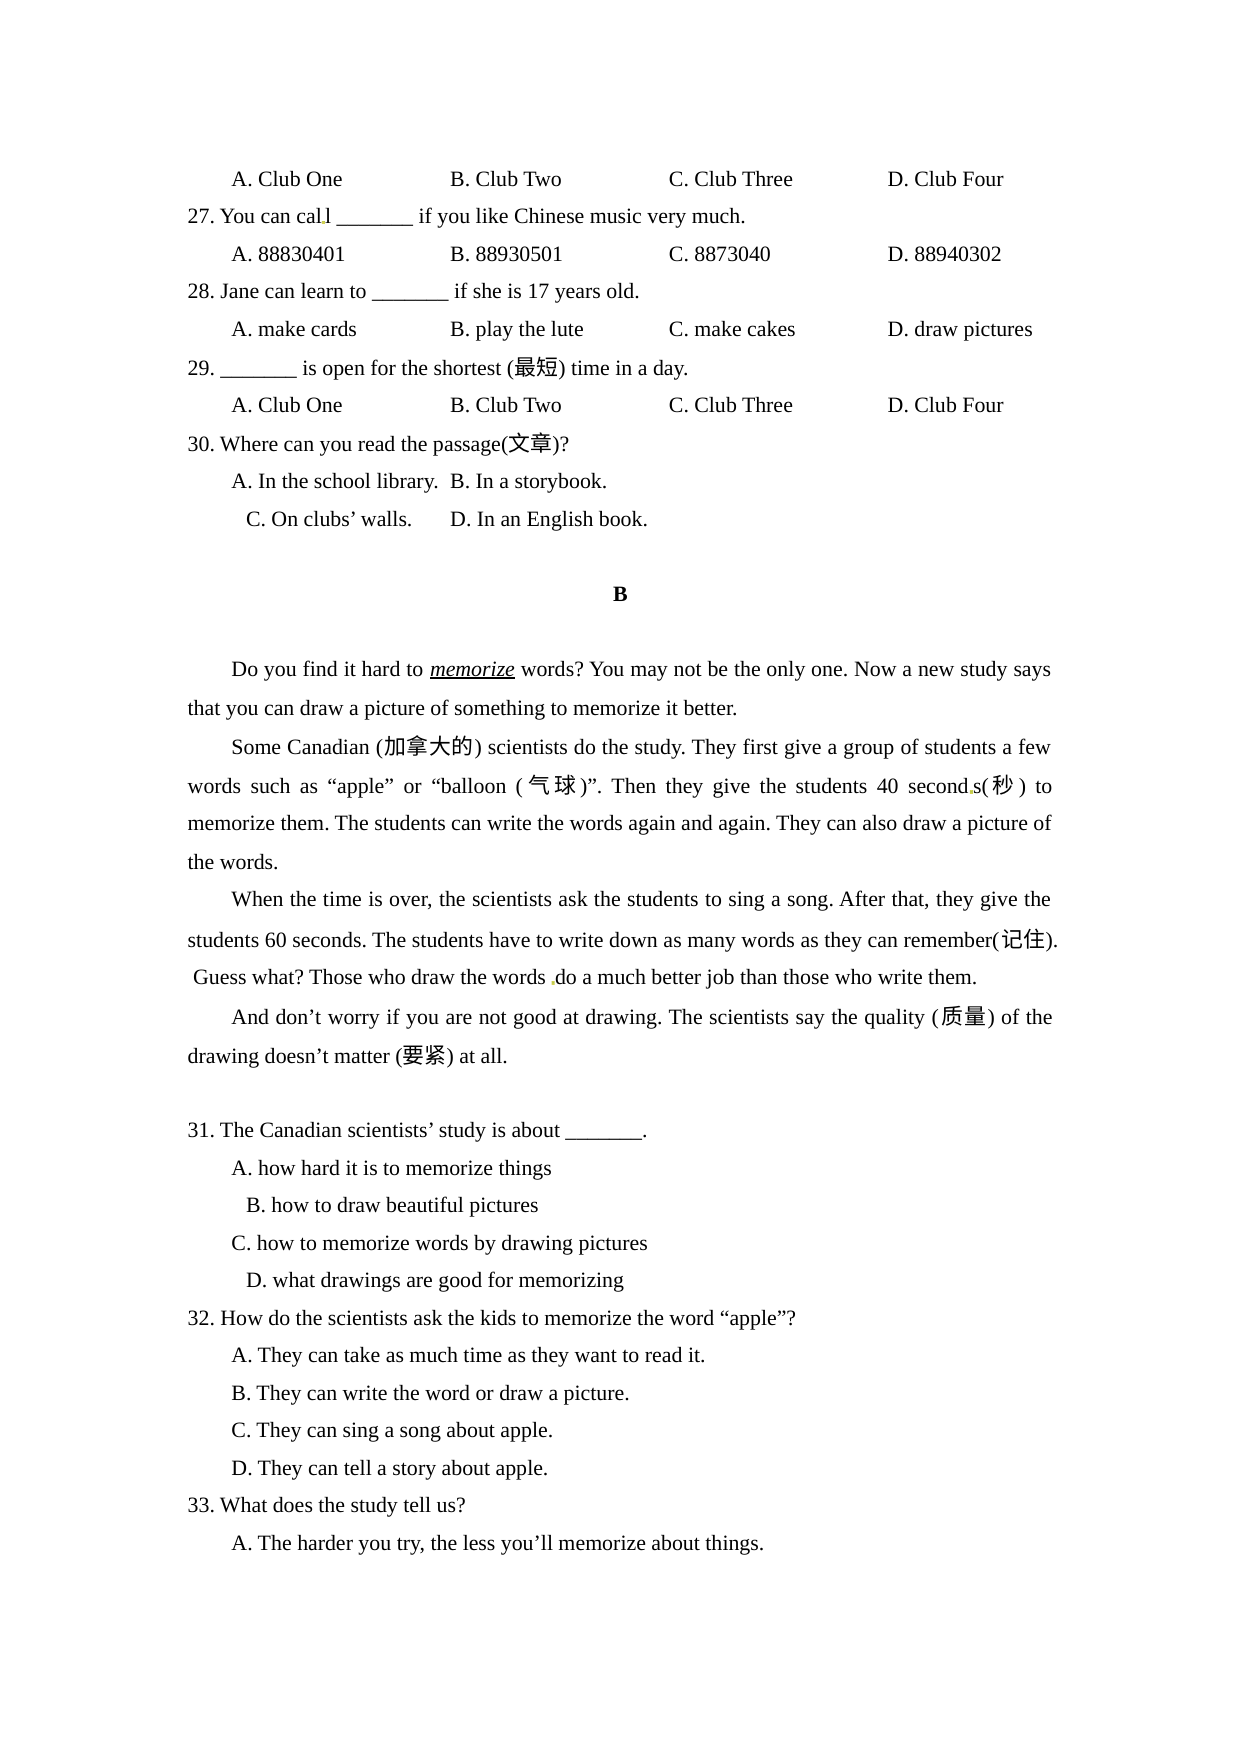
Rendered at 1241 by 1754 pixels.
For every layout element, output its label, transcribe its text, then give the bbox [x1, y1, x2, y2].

text B [187, 577, 1053, 609]
text A. Club One B. Club Two C. Club Three D. Club Four [187, 162, 1053, 194]
text A. how hard it is to memorize things [187, 1151, 1053, 1183]
text C. On clubs’ walls. D. In an English book. [246, 502, 1056, 534]
text A. 88830401 B. 88930501 C. 8873040 D. 88940302 [187, 237, 1053, 269]
text A. They can take as much time as they want to read it. [187, 1338, 1053, 1371]
text Do you find it hard to memorize words? You may not be the only one. Now a new study says that you can draw a picture of something to memorize it better. [187, 652, 1053, 723]
text A. The harder you try, the less you’ll memorize about things. [187, 1526, 1053, 1558]
text D. They can tell a story about apple. [187, 1451, 1053, 1483]
text C. how to memorize words by drawing pictures [187, 1226, 1053, 1258]
text A. Club One B. Club Two C. Club Three D. Club Four [187, 388, 1053, 421]
text B. They can write the word or draw a picture. [187, 1376, 1053, 1408]
text 27. You can call _______ if you like Chinese music very much. [187, 199, 1053, 232]
text 32. How do the scientists ask the kids to memorize the word “apple”? [187, 1301, 1053, 1333]
text A. In the school library. B. In a storybook. [187, 464, 1056, 497]
text 31. The Canadian scientists’ study is about _______. [187, 1113, 1053, 1146]
text Some Canadian (加拿大的) scientists do the study. They first give a group of students a few words such as “apple” or “balloon (气球)”. Then they give the students 40 seconds(秒) to memorize them. The students can write the words again and again. They can also draw a picture of the words. [187, 728, 1053, 878]
text When the time is over, the scientists ask the students to sing a song. After that, they give the students 60 seconds. The students have to write down as many words as they can remember(记住). Guess what? Those who draw the words do a much better job than those who write them. [187, 883, 1053, 993]
text B. how to draw beautiful pictures [246, 1188, 1053, 1221]
text 29. _______ is open for the shortest (最短) time in a day. [187, 349, 1053, 382]
text 33. What does the study tell us? [187, 1488, 1053, 1521]
text 30. Where can you read the passage(文章)? [187, 426, 1053, 458]
text 28. Jane can learn to _______ if she is 17 years old. [187, 274, 1053, 307]
text And don’t worry if you are not good at drawing. The scientists say the quality (质量) of the drawing doesn’t matter (要紧) at all. [187, 998, 1053, 1070]
text D. what drawings are good for memorizing [246, 1263, 1053, 1296]
text C. They can sing a song about apple. [187, 1413, 1053, 1446]
text A. make cards B. play the lute C. make cakes D. draw pictures [187, 312, 1053, 344]
